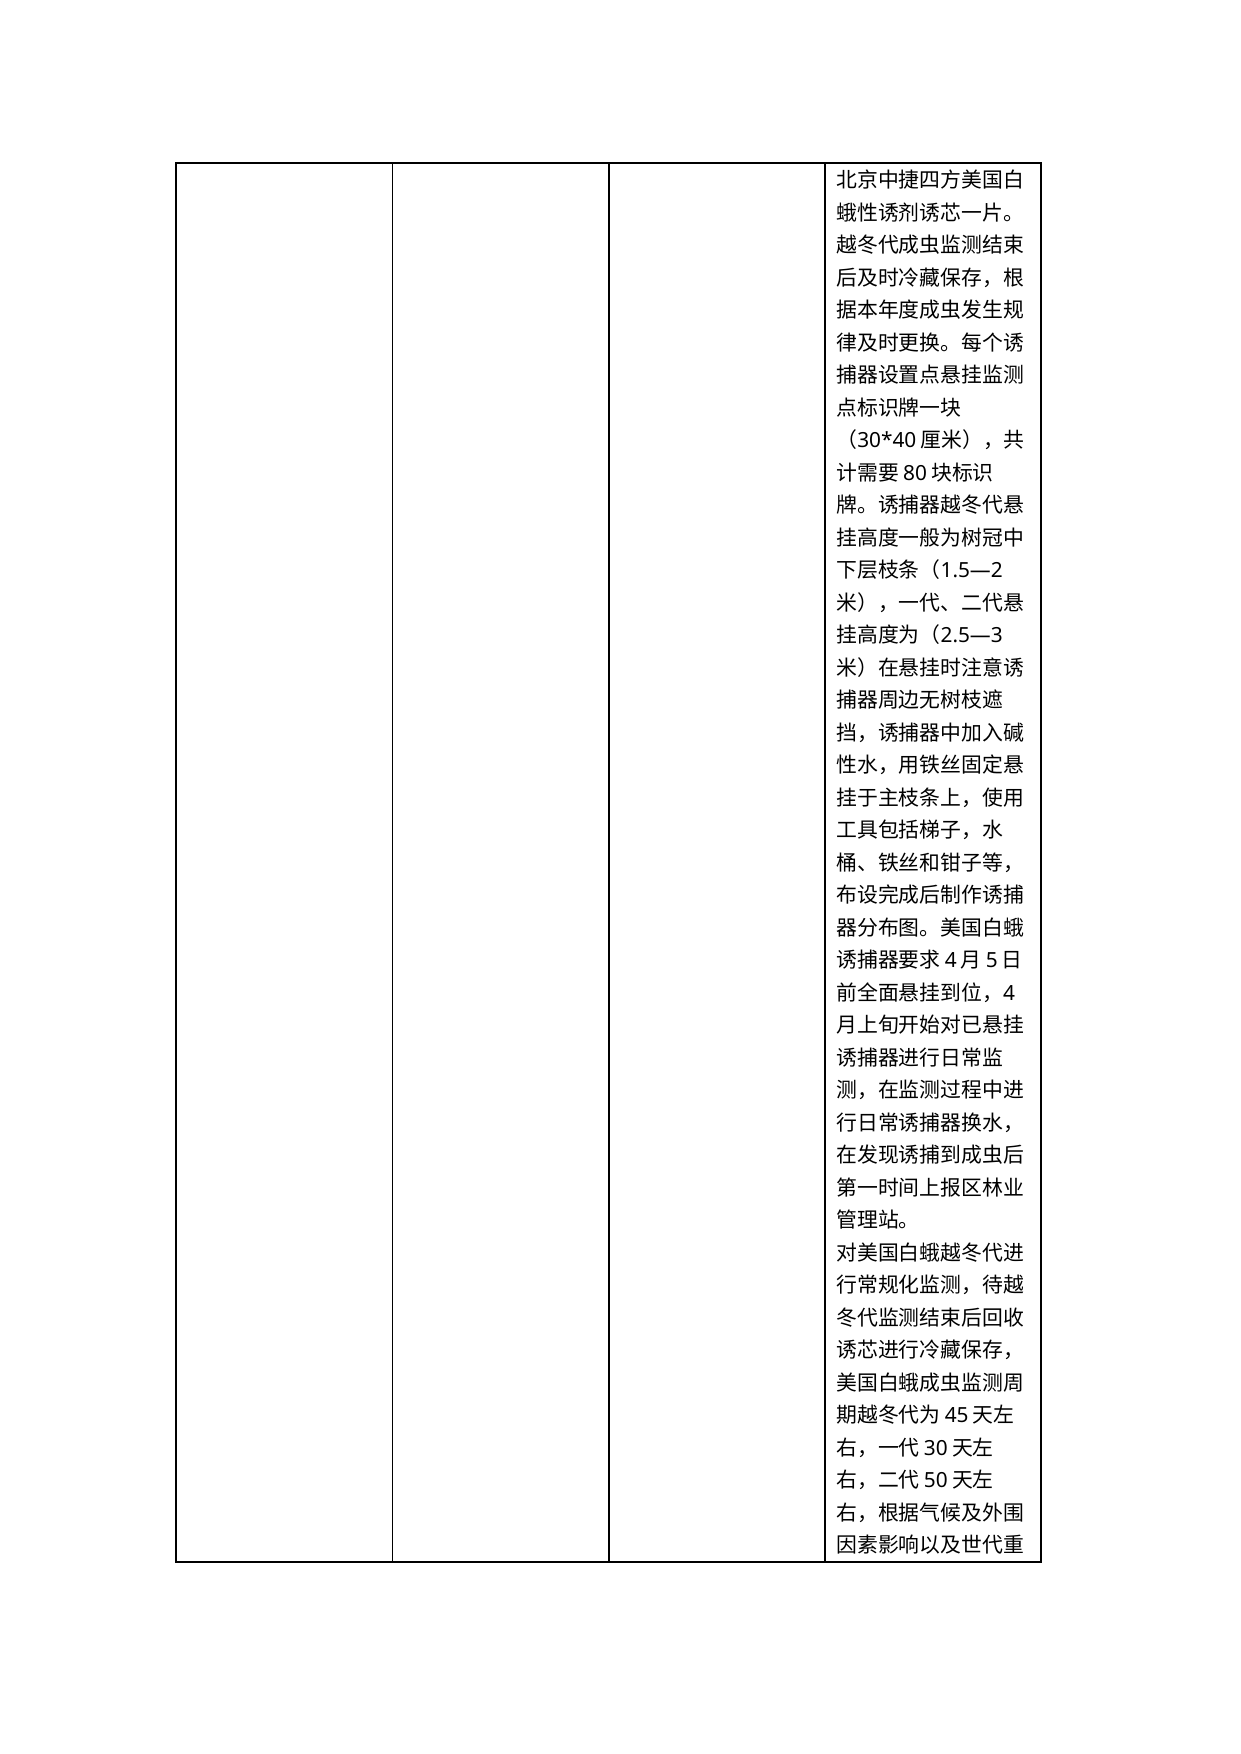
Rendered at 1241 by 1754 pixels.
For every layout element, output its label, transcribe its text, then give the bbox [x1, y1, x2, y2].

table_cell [610, 164, 824, 1561]
table_cell 1 [393, 164, 608, 1561]
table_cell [826, 164, 1040, 1561]
table_cell [177, 164, 392, 1561]
